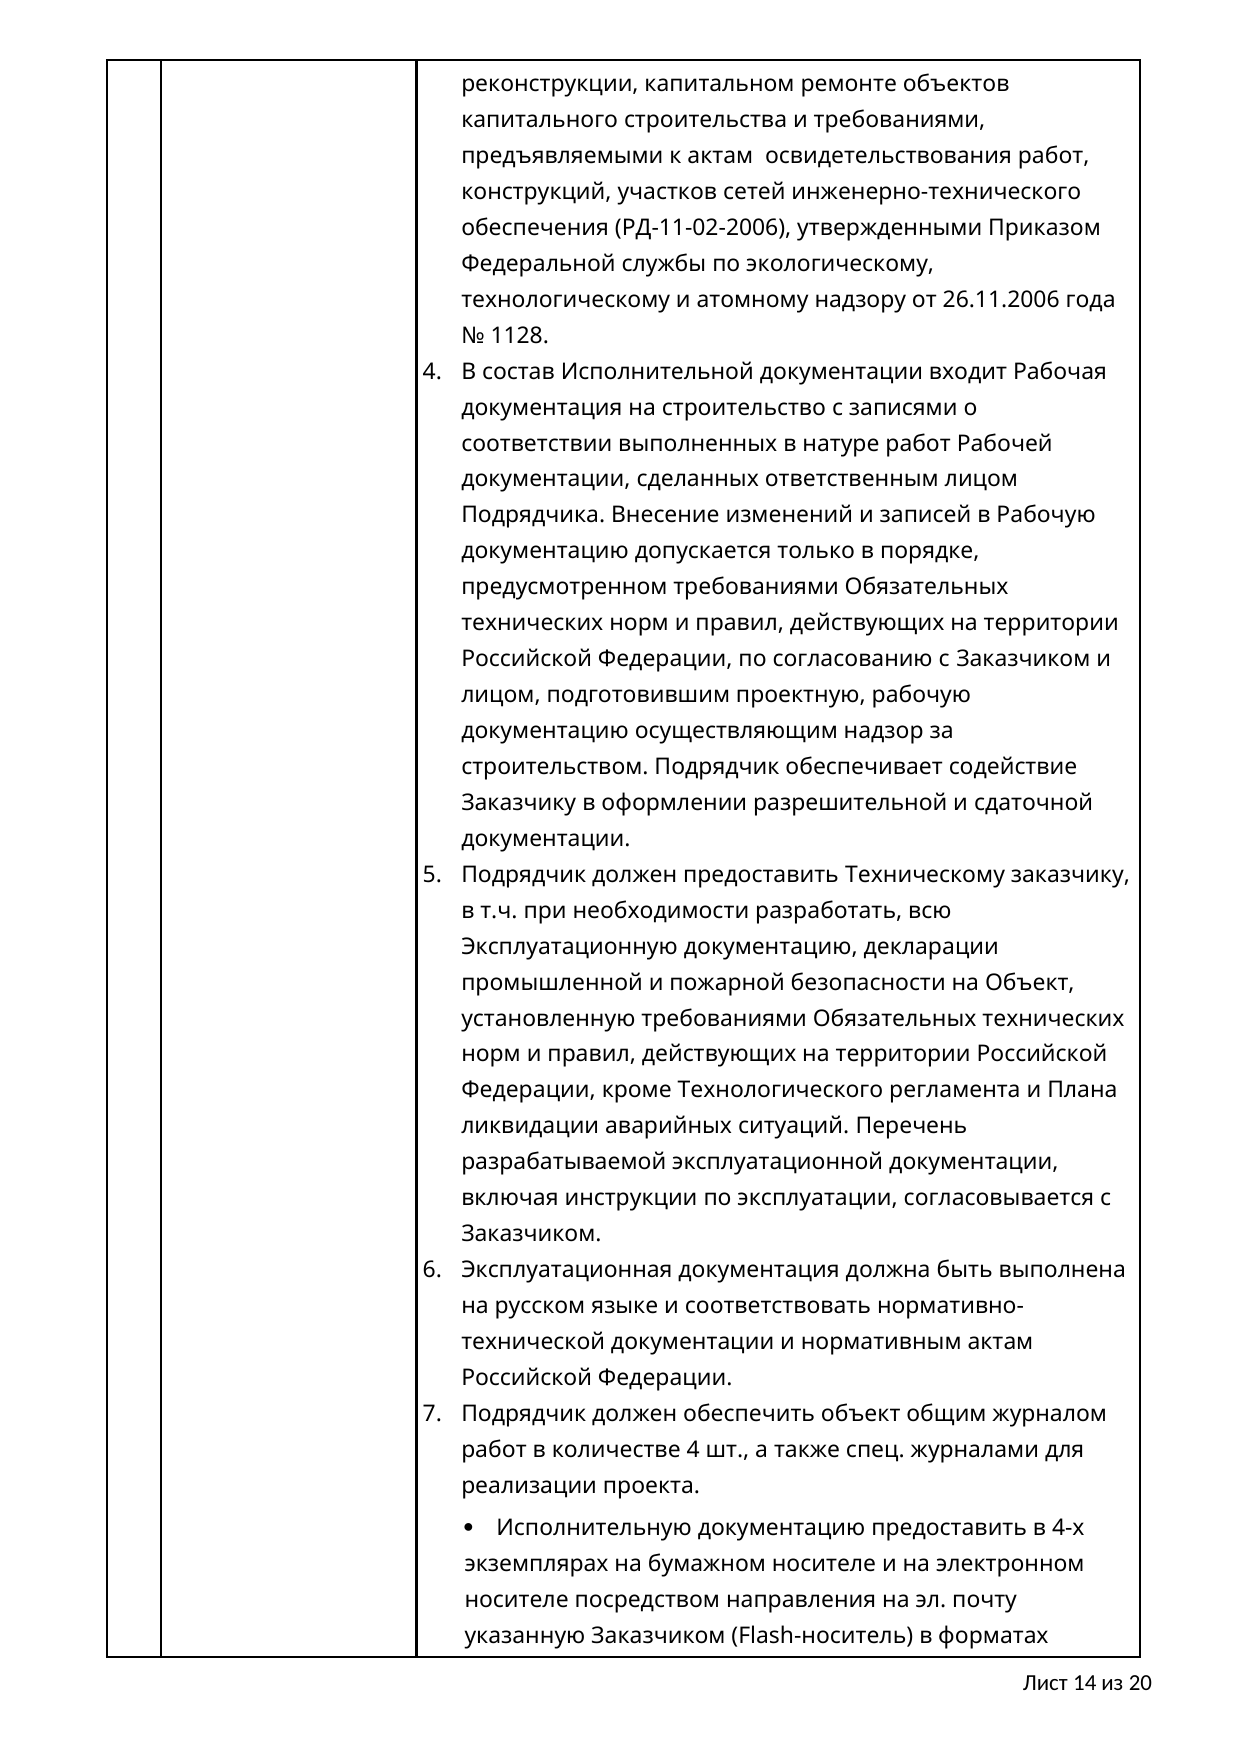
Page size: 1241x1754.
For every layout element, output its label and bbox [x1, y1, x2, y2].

table_cell [162, 61, 415, 1656]
table_cell [108, 61, 160, 1656]
table_cell [418, 61, 1139, 1656]
